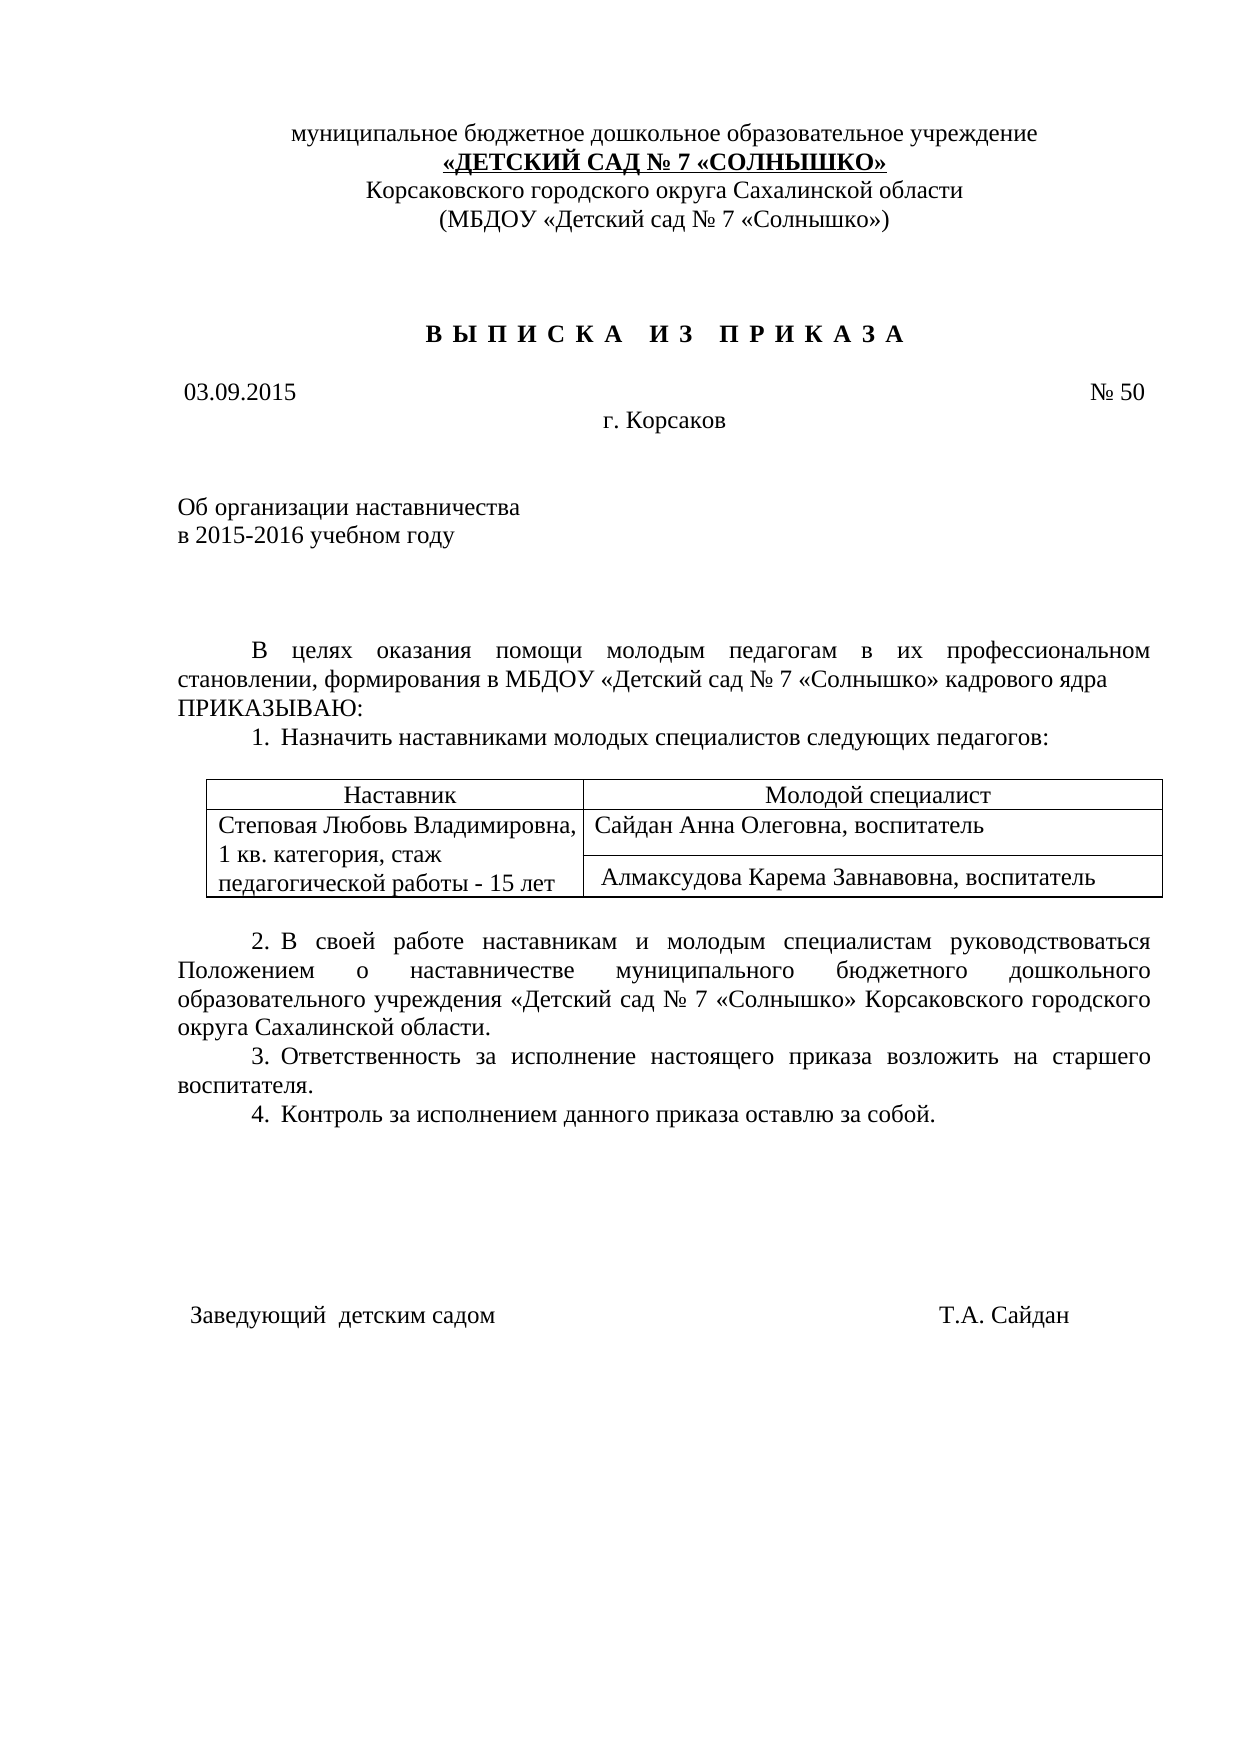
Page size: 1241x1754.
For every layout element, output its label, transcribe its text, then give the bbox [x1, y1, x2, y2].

table_header Об организации наставничества в 2015-2016 учебном году [166, 492, 532, 549]
list Ответственность за исполнение настоящего приказа возложить на старшего воспитателя. [177, 1041, 1152, 1099]
table_header Наставник [207, 780, 583, 809]
table_cell Степовая Любовь Владимировна, 1 кв. категория, стаж педагогической работы - 15 лет [207, 810, 583, 896]
text ВЫПИСКА ИЗ ПРИКАЗА [177, 319, 1152, 348]
table_cell Сайдан Анна Олеговна, воспитатель [584, 810, 1162, 855]
text г. Корсаков [177, 406, 1152, 434]
text (МБДОУ «Детский сад № 7 «Солнышко») [177, 204, 1152, 233]
text ПРИКАЗЫВАЮ: [177, 693, 1152, 722]
list В своей работе наставникам и молодым специалистам руководствоваться Положением о наставничестве муниципального бюджетного дошкольного образовательного учреждения «Детский сад № 7 «Солнышко» Корсаковского городского округа Сахалинской области. [177, 926, 1152, 1041]
text Корсаковского городского округа Сахалинской области [177, 176, 1152, 204]
text «ДЕТСКИЙ САД № 7 «СОЛНЫШКО» [177, 147, 1152, 176]
table_header Молодой специалист [584, 780, 1162, 809]
text муниципальное бюджетное дошкольное образовательное учреждение [177, 118, 1152, 147]
text Заведующий детским садом Т.А. Сайдан [177, 1300, 1152, 1329]
text В целях оказания помощи молодым педагогам в их профессиональном становлении, формирования в МБДОУ «Детский сад № 7 «Солнышко» кадрового ядра [177, 636, 1152, 693]
text 03.09.2015 № 50 [177, 377, 1152, 406]
list Контроль за исполнением данного приказа оставлю за собой. [177, 1099, 1152, 1127]
list Назначить наставниками молодых специалистов следующих педагогов: [177, 722, 1152, 751]
table_cell Алмаксудова Карема Завнавовна, воспитатель [584, 856, 1162, 896]
